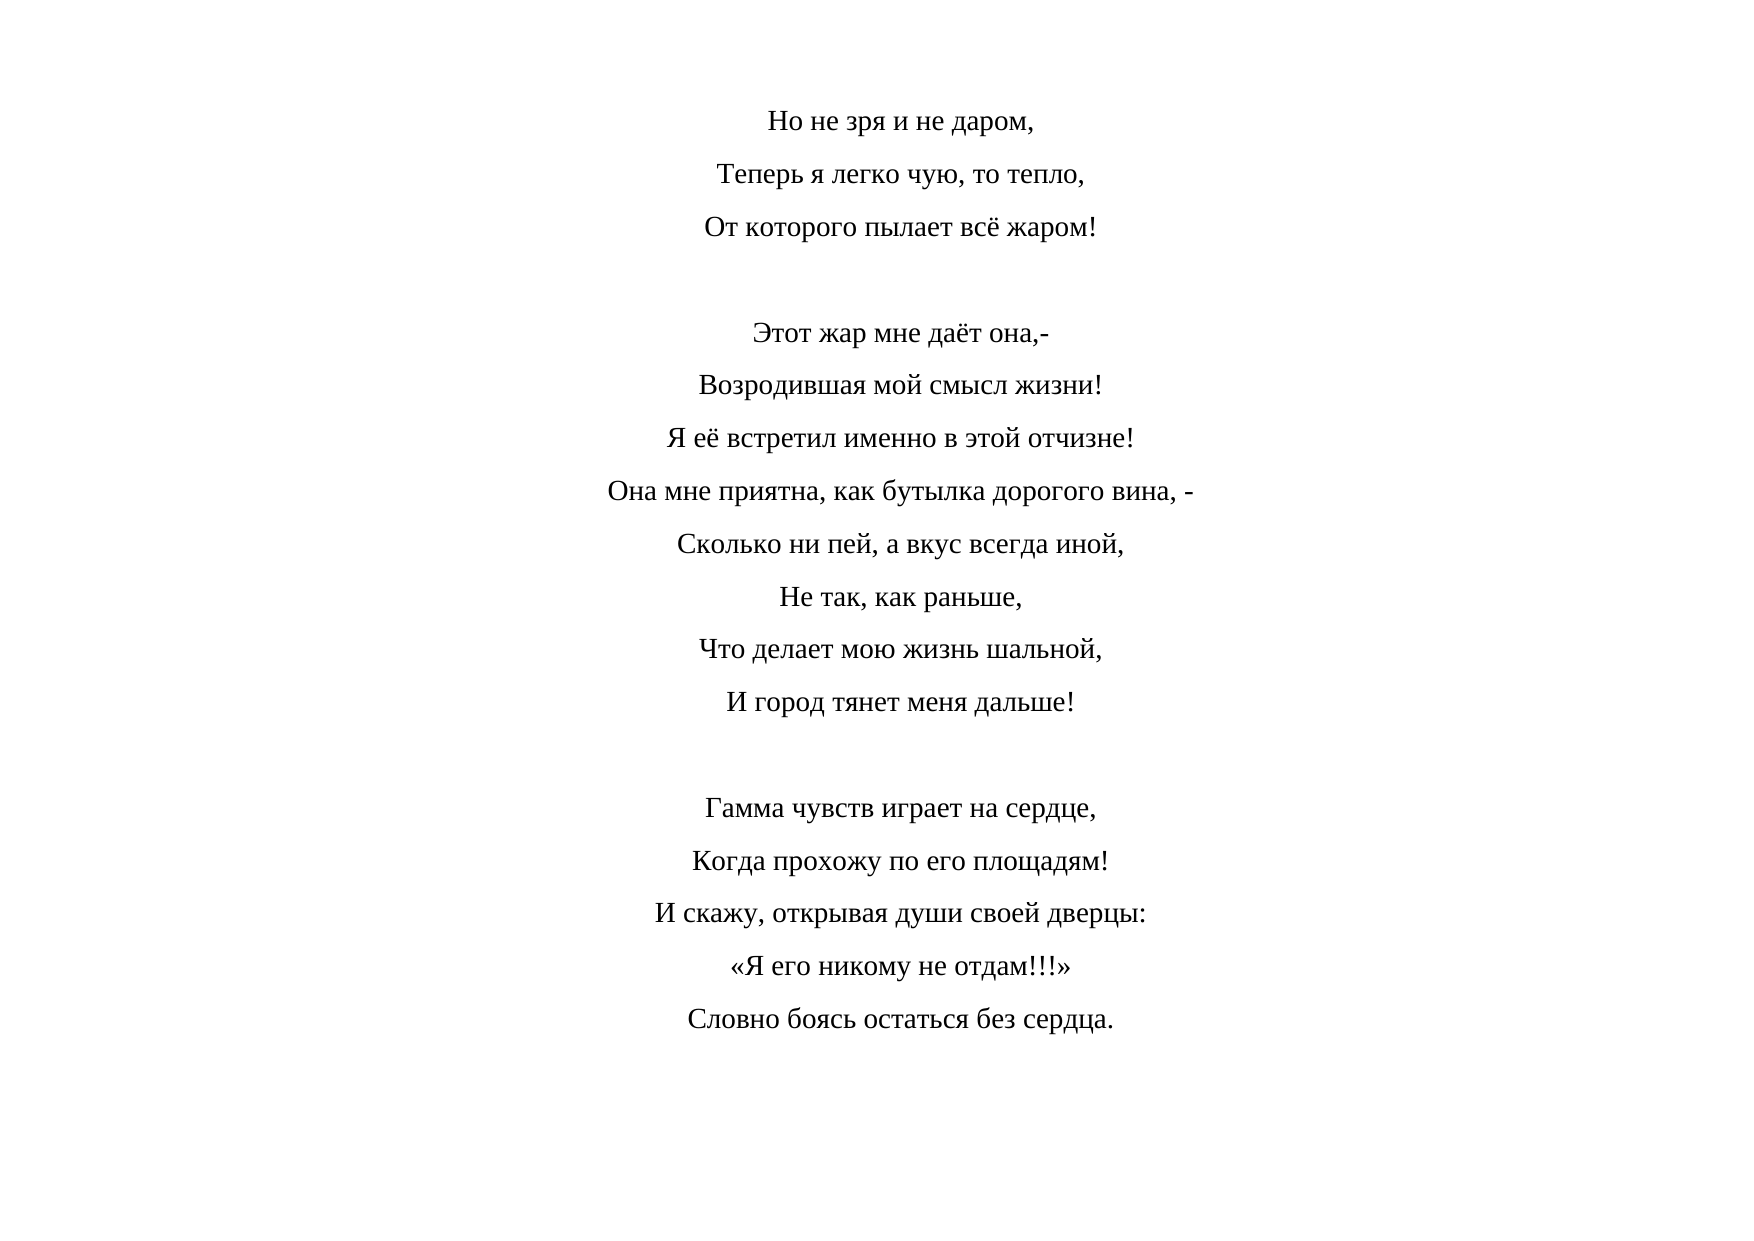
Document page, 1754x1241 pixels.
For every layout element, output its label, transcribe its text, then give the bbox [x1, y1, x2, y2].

text Возродившая мой смысл жизни! [118, 367, 1683, 401]
text Я её встретил именно в этой отчизне! [118, 420, 1683, 454]
text «Я его никому не отдам!!!» [118, 948, 1683, 982]
text Не так, как раньше, [118, 579, 1683, 612]
text Сколько ни пей, а вкус всегда иной, [118, 526, 1683, 559]
text И скажу, открывая души своей дверцы: [118, 896, 1683, 929]
text Что делает мою жизнь шальной, [118, 632, 1683, 665]
text Теперь я легко чую, то тепло, [118, 156, 1683, 190]
text От которого пылает всё жаром! [118, 209, 1683, 243]
text Когда прохожу по его площадям! [118, 843, 1683, 876]
text Она мне приятна, как бутылка дорогого вина, - [118, 473, 1683, 507]
text Но не зря и не даром, [118, 103, 1683, 137]
text И город тянет меня дальше! [118, 684, 1683, 718]
text Этот жар мне даёт она,- [118, 315, 1683, 348]
text Словно боясь остаться без сердца. [118, 1001, 1683, 1035]
text Гамма чувств играет на сердце, [118, 790, 1683, 823]
